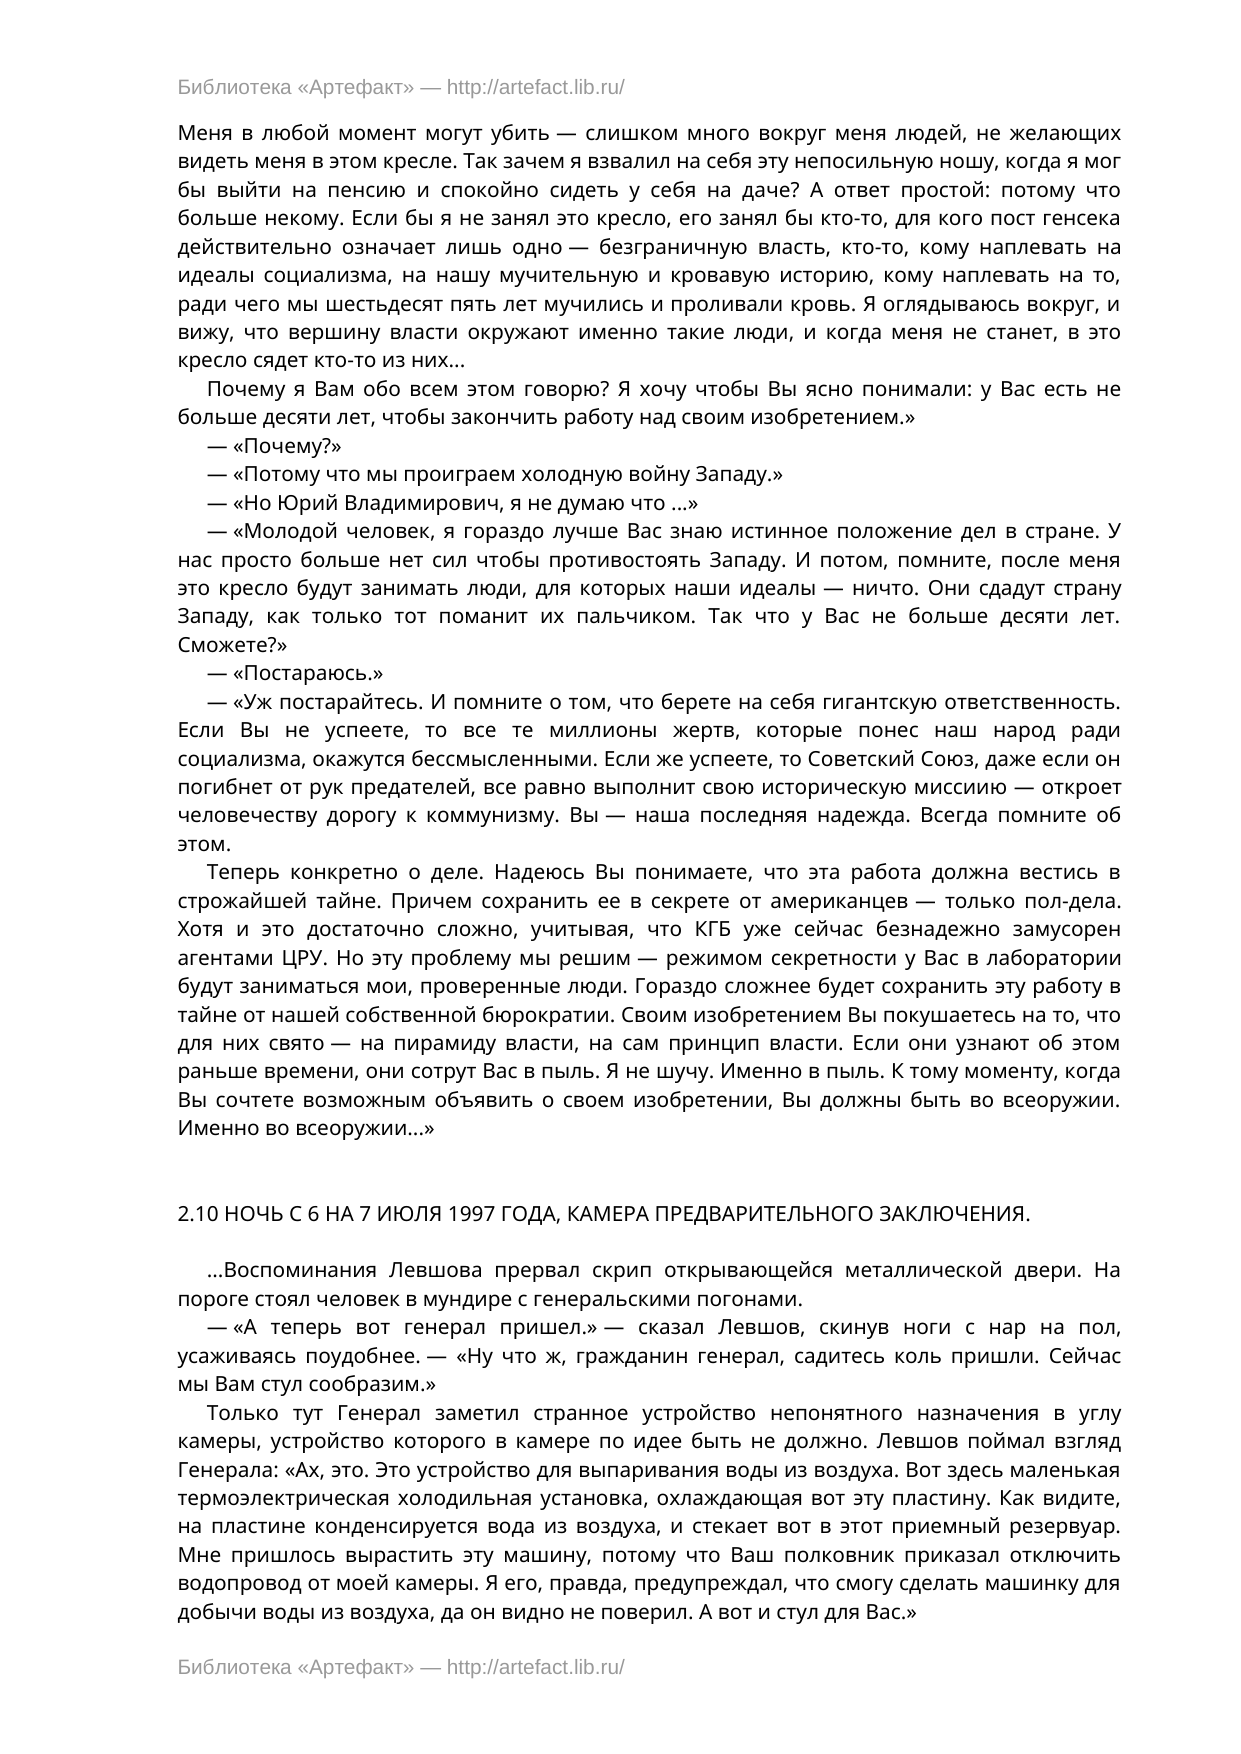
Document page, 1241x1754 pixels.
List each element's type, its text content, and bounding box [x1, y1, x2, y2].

text — «Но Юрий Владимирович, я не думаю что ...» [177, 488, 1122, 516]
text — «Молодой человек, я гораздо лучше Вас знаю истинное положение дел в стране. У нас просто больше нет сил чтобы противостоять Западу. И потом, помните, после меня это кресло будут занимать люди, для которых наши идеалы — ничто. Они сдадут страну Западу, как только тот поманит их пальчиком. Так что у Вас не больше десяти лет. Сможете?» [177, 516, 1122, 658]
text Только тут Генерал заметил странное устройство непонятного назначения в углу камеры, устройство которого в камере по идее быть не должно. Левшов поймал взгляд Генерала: «Ах, это. Это устройство для выпаривания воды из воздуха. Вот здесь маленькая термоэлектрическая холодильная установка, охлаждающая вот эту пластину. Как видите, на пластине конденсируется вода из воздуха, и стекает вот в этот приемный резервуар. Мне пришлось вырастить эту машину, потому что Ваш полковник приказал отключить водопровод от моей камеры. Я его, правда, предупреждал, что смогу сделать машинку для добычи воды из воздуха, да он видно не поверил. А вот и стул для Вас.» [177, 1398, 1122, 1625]
text Теперь конкретно о деле. Надеюсь Вы понимаете, что эта работа должна вестись в строжайшей тайне. Причем сохранить ее в секрете от американцев — только пол-дела. Хотя и это достаточно сложно, учитывая, что КГБ уже сейчас безнадежно замусорен агентами ЦРУ. Но эту проблему мы решим — режимом секретности у Вас в лаборатории будут заниматься мои, проверенные люди. Гораздо сложнее будет сохранить эту работу в тайне от нашей собственной бюрократии. Своим изобретением Вы покушаетесь на то, что для них свято — на пирамиду власти, на сам принцип власти. Если они узнают об этом раньше времени, они сотрут Вас в пыль. Я не шучу. Именно в пыль. К тому моменту, когда Вы сочтете возможным объявить о своем изобретении, Вы должны быть во всеоружии. Именно во всеоружии...» [177, 857, 1122, 1142]
text Почему я Вам обо всем этом говорю? Я хочу чтобы Вы ясно понимали: у Вас есть не больше десяти лет, чтобы закончить работу над своим изобретением.» [177, 374, 1122, 431]
text — «Почему?» [177, 431, 1122, 459]
text — «Постараюсь.» [177, 658, 1122, 687]
text — «Уж постарайтесь. И помните о том, что берете на себя гигантскую ответственность. Если Вы не успеете, то все те миллионы жертв, которые понес наш народ ради социализма, окажутся бессмысленными. Если же успеете, то Советский Союз, даже если он погибнет от рук предателей, все равно выполнит свою историческую миссиию — откроет человечеству дорогу к коммунизму. Вы — наша последняя надежда. Всегда помните об этом. [177, 687, 1122, 857]
text — «А теперь вот генерал пришел.» — сказал Левшов, скинув ноги с нар на пол, усаживаясь поудобнее. — «Ну что ж, гражданин генерал, садитесь коль пришли. Сейчас мы Вам стул сообразим.» [177, 1312, 1122, 1398]
text ...Воспоминания Левшова прервал скрип открывающейся металлической двери. На пороге стоял человек в мундире с генеральскими погонами. [177, 1256, 1122, 1312]
text 2.10 НОЧЬ С 6 НА 7 ИЮЛЯ 1997 ГОДА, КАМЕРА ПРЕДВАРИТЕЛЬНОГО ЗАКЛЮЧЕНИЯ. [177, 1199, 1122, 1227]
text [177, 118, 1122, 374]
text — «Потому что мы проиграем холодную войну Западу.» [177, 459, 1122, 488]
